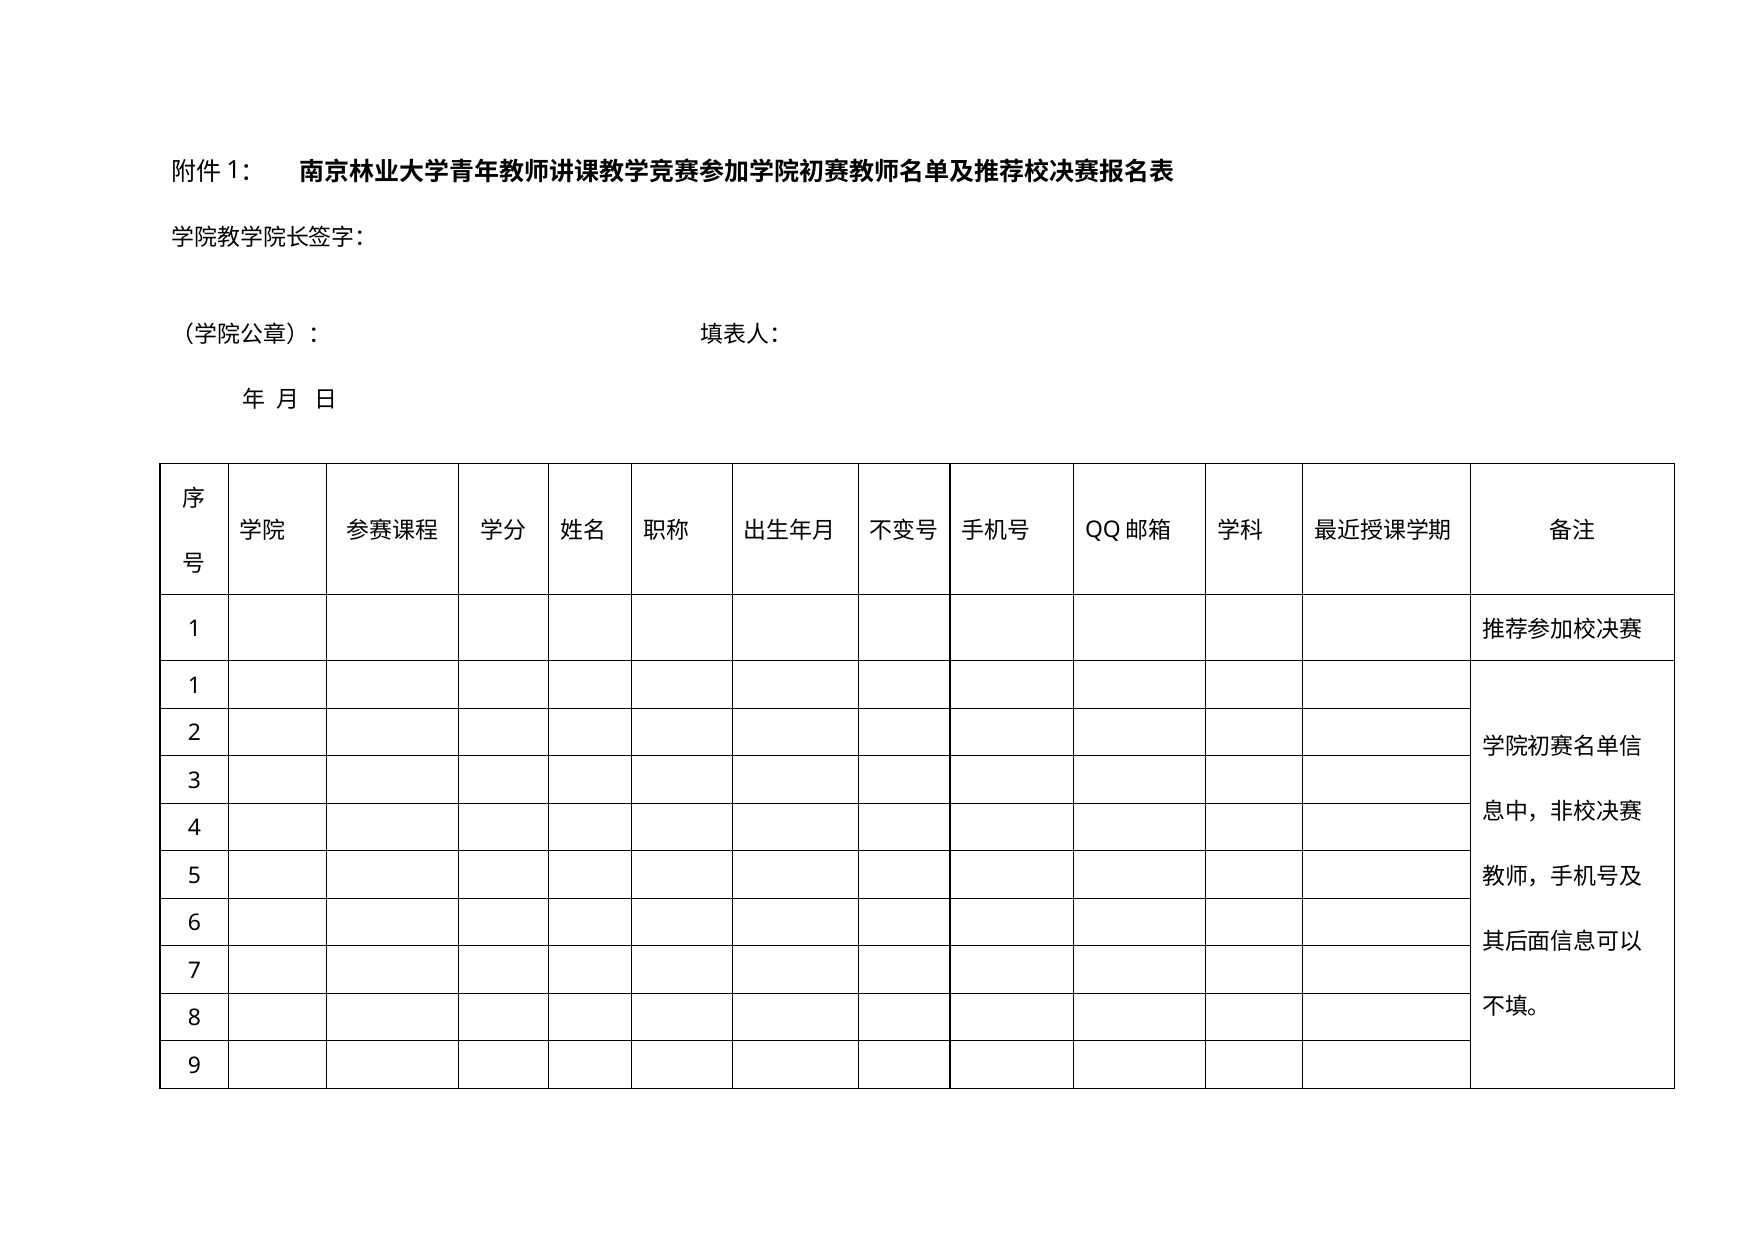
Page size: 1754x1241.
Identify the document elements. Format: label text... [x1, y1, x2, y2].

table_cell [327, 756, 458, 802]
table_cell [1206, 899, 1302, 945]
table_cell [1206, 946, 1302, 992]
table_cell 9 [161, 1041, 228, 1087]
table_cell [632, 595, 732, 660]
table_cell 8 [161, 994, 228, 1040]
table_cell 最近授课学期 [1303, 464, 1470, 594]
table_cell [859, 994, 949, 1040]
table_cell QQ邮箱 [1074, 464, 1205, 594]
table_cell 职称 [632, 464, 732, 594]
table_cell [1206, 994, 1302, 1040]
table_cell [1206, 1041, 1302, 1087]
table_cell 学院初赛名单信息中，非校决赛教师，手机号及其后面信息可以不填。 [1471, 661, 1674, 1087]
table_cell [1303, 709, 1470, 755]
table_cell [1303, 1041, 1470, 1087]
table_cell [327, 899, 458, 945]
table_cell [632, 709, 732, 755]
table_cell [327, 709, 458, 755]
table_cell [859, 595, 949, 660]
table_cell 学院教学院长签字： （学院公章）： 填表人： 年 月 日 [160, 203, 1674, 463]
table_cell 5 [161, 851, 228, 897]
table_cell [1074, 756, 1205, 802]
table_cell [1206, 595, 1302, 660]
table_cell 学院 [229, 464, 326, 594]
table_cell 参赛课程 [327, 464, 458, 594]
table_cell [951, 946, 1073, 992]
table_cell [549, 946, 631, 992]
table_cell [1074, 1041, 1205, 1087]
table_cell 6 [161, 899, 228, 945]
table_cell 出生年月 [733, 464, 858, 594]
table_cell [459, 994, 548, 1040]
table_cell [459, 851, 548, 897]
table_cell [229, 661, 326, 707]
table_cell 推荐参加校决赛 [1471, 595, 1674, 660]
table_cell [859, 756, 949, 802]
table_cell [1206, 851, 1302, 897]
table_cell [327, 661, 458, 707]
table_cell [1303, 756, 1470, 802]
table_cell [229, 595, 326, 660]
table_cell [951, 661, 1073, 707]
table_cell [733, 899, 858, 945]
table_cell [1303, 661, 1470, 707]
table_cell [1074, 804, 1205, 850]
table_cell 4 [161, 804, 228, 850]
table_cell [951, 851, 1073, 897]
table_cell [1074, 946, 1205, 992]
table_cell [459, 595, 548, 660]
table_cell [549, 1041, 631, 1087]
table_cell [632, 1041, 732, 1087]
table_cell [549, 804, 631, 850]
table_cell [1206, 804, 1302, 850]
table_cell [459, 946, 548, 992]
table_cell 1 [161, 595, 228, 660]
table_cell [327, 946, 458, 992]
table_cell [229, 756, 326, 802]
table_cell [1074, 595, 1205, 660]
table_cell 姓名 [549, 464, 631, 594]
table_cell [1303, 994, 1470, 1040]
table_cell [632, 851, 732, 897]
table_cell [859, 804, 949, 850]
table_cell [1303, 851, 1470, 897]
table_cell [733, 756, 858, 802]
table_cell 学分 [459, 464, 548, 594]
table_cell [859, 709, 949, 755]
table_cell [951, 709, 1073, 755]
table_cell [632, 946, 732, 992]
table_cell [951, 899, 1073, 945]
table_cell [549, 595, 631, 660]
table_cell [1303, 804, 1470, 850]
table_cell [1303, 899, 1470, 945]
table_cell [733, 1041, 858, 1087]
table_cell [632, 994, 732, 1040]
table_cell [632, 899, 732, 945]
table_cell [859, 661, 949, 707]
table_cell [1206, 756, 1302, 802]
table_cell [1074, 661, 1205, 707]
table_cell 学科 [1206, 464, 1302, 594]
table_cell [1206, 709, 1302, 755]
table_cell [459, 756, 548, 802]
table_cell [733, 994, 858, 1040]
table_cell [549, 994, 631, 1040]
table_cell [733, 804, 858, 850]
table_cell [459, 899, 548, 945]
table_cell [733, 851, 858, 897]
table_cell [229, 851, 326, 897]
table_cell [632, 661, 732, 707]
table_cell [951, 1041, 1073, 1087]
table_cell 2 [161, 709, 228, 755]
table_cell [459, 804, 548, 850]
table_cell [1074, 994, 1205, 1040]
table_cell [459, 709, 548, 755]
table_header 附件1： 南京林业大学青年教师讲课教学竞赛参加学院初赛教师名单及推荐校决赛报名表 [160, 136, 1674, 203]
table_cell 手机号 [951, 464, 1073, 594]
table_cell [549, 851, 631, 897]
table_cell [327, 851, 458, 897]
table_cell [549, 899, 631, 945]
table_cell [1303, 595, 1470, 660]
table_cell [229, 899, 326, 945]
table_cell [1206, 661, 1302, 707]
table_cell [549, 661, 631, 707]
table_cell [229, 804, 326, 850]
table_cell [229, 946, 326, 992]
table_cell [327, 595, 458, 660]
table_cell [733, 661, 858, 707]
table_cell [859, 946, 949, 992]
table_cell [632, 804, 732, 850]
table_cell [549, 756, 631, 802]
table_cell [459, 1041, 548, 1087]
table_cell [951, 804, 1073, 850]
table_cell [632, 756, 732, 802]
table_cell [229, 994, 326, 1040]
table_cell 7 [161, 946, 228, 992]
table_cell [1074, 851, 1205, 897]
table_cell [229, 1041, 326, 1087]
table_cell [859, 851, 949, 897]
table_cell 3 [161, 756, 228, 802]
table_cell [859, 1041, 949, 1087]
table_cell 序号 [161, 464, 228, 594]
table_cell 1 [161, 661, 228, 707]
table_cell [733, 595, 858, 660]
table_cell [549, 709, 631, 755]
table_cell [459, 661, 548, 707]
table_cell [859, 899, 949, 945]
table_cell [733, 946, 858, 992]
table_cell 不变号 [859, 464, 949, 594]
table_cell [733, 709, 858, 755]
table_cell [1074, 709, 1205, 755]
table_cell [1074, 899, 1205, 945]
table_cell [327, 1041, 458, 1087]
table_cell [327, 804, 458, 850]
table_cell [951, 595, 1073, 660]
table_cell [1303, 946, 1470, 992]
table_cell [951, 756, 1073, 802]
table_cell 备注 [1471, 464, 1674, 594]
table_cell [229, 709, 326, 755]
table_cell [327, 994, 458, 1040]
table_cell [951, 994, 1073, 1040]
